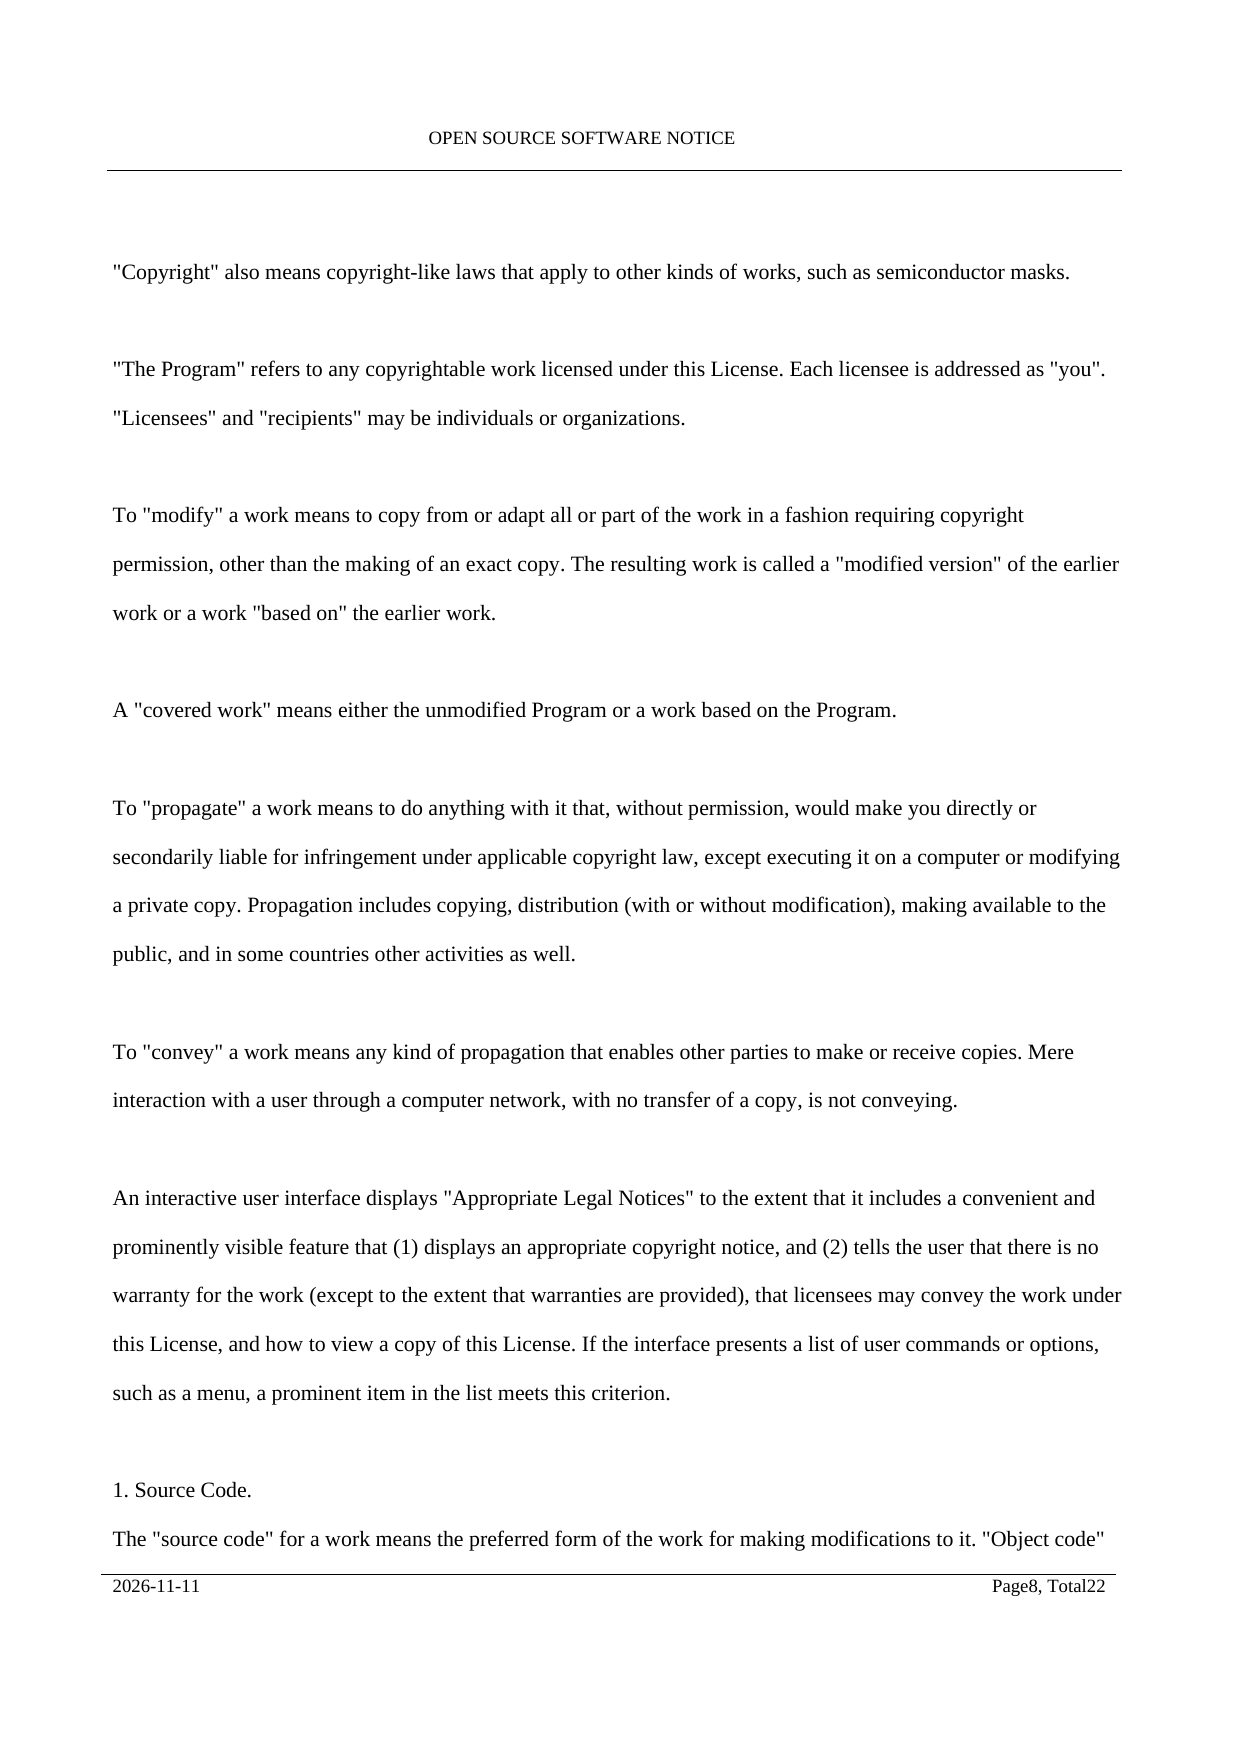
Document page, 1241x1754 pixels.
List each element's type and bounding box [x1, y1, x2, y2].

text [112, 206, 1128, 1555]
